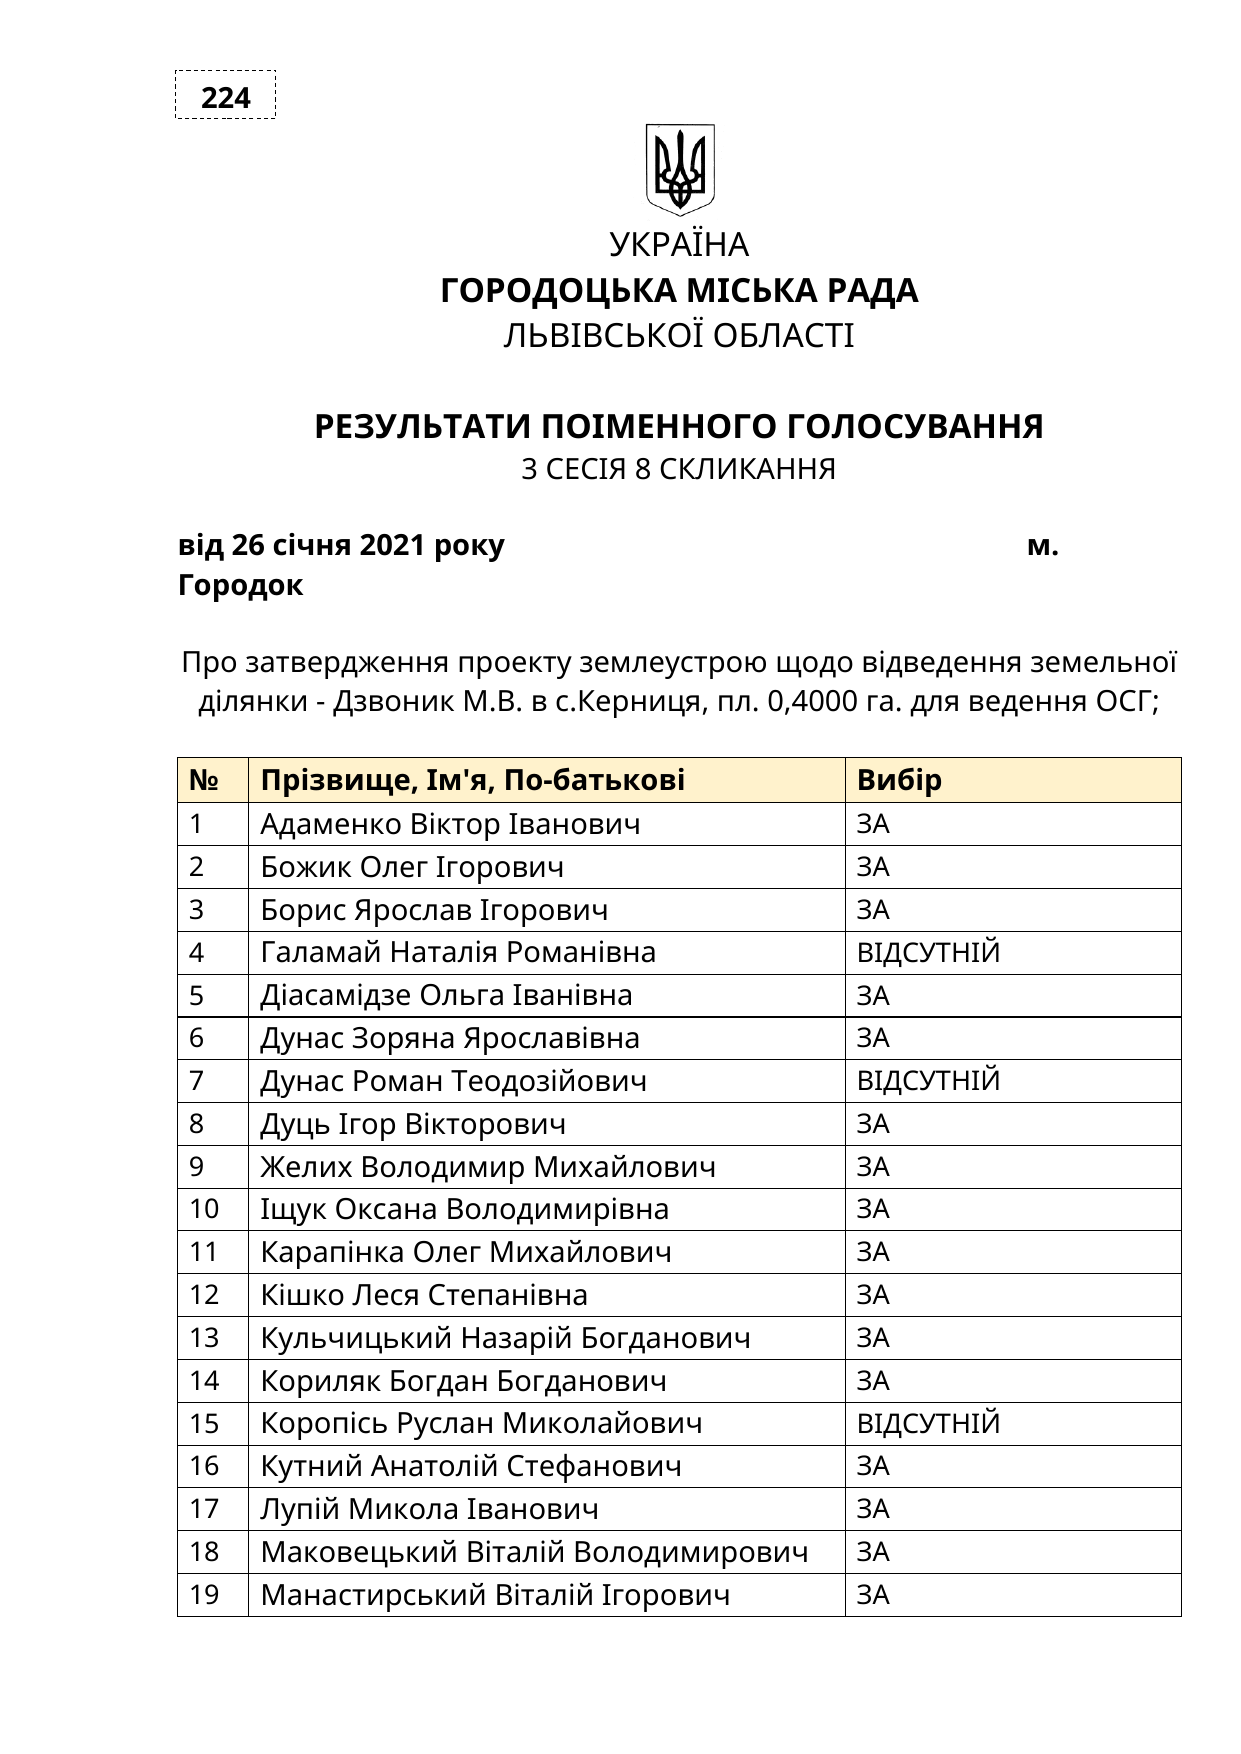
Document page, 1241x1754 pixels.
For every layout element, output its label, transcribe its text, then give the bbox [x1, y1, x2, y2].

table_cell 8 [178, 1103, 248, 1145]
table_cell 7 [178, 1060, 248, 1102]
table_cell 10 [178, 1189, 248, 1230]
table_cell Кульчицький Назарій Богданович [249, 1317, 845, 1359]
table_cell 15 [178, 1403, 248, 1444]
table_cell ЗА [846, 1189, 1181, 1230]
table_cell Борис Ярослав Ігорович [249, 889, 845, 931]
table_cell 3 [178, 889, 248, 931]
text від 26 січня 2021 року м. Городок [177, 525, 1181, 604]
table_cell ЗА [846, 1360, 1181, 1402]
table_cell ВІДСУТНІЙ [846, 932, 1181, 973]
table_cell 11 [178, 1231, 248, 1273]
table_cell Кішко Леся Степанівна [249, 1274, 845, 1316]
table_cell 2 [178, 846, 248, 888]
table_cell Кориляк Богдан Богданович [249, 1360, 845, 1402]
table_header № [178, 758, 248, 802]
table_cell ЗА [846, 803, 1181, 845]
table_cell Адаменко Віктор Іванович [249, 803, 845, 845]
table_cell ЗА [846, 975, 1181, 1016]
text ГОРОДОЦЬКА МІСЬКА РАДА [177, 266, 1181, 312]
table_cell ЗА [846, 846, 1181, 888]
table_cell ЗА [846, 889, 1181, 931]
table_cell ЗА [846, 1317, 1181, 1359]
table_cell ЗА [846, 1488, 1181, 1530]
table_cell 13 [178, 1317, 248, 1359]
text РЕЗУЛЬТАТИ ПОІМЕННОГО ГОЛОСУВАННЯ [177, 403, 1181, 448]
table_cell ЗА [846, 1574, 1181, 1616]
table_cell Кутний Анатолій Стефанович [249, 1446, 845, 1487]
table_cell 4 [178, 932, 248, 973]
table_cell 19 [178, 1574, 248, 1616]
table_cell Маковецький Віталій Володимирович [249, 1531, 845, 1573]
table_cell Божик Олег Ігорович [249, 846, 845, 888]
table_cell ЗА [846, 1274, 1181, 1316]
table_cell 5 [178, 975, 248, 1016]
table_cell Дунас Зоряна Ярославівна [249, 1018, 845, 1059]
table_cell Желих Володимир Михайлович [249, 1146, 845, 1188]
table_cell Діасамідзе Ольга Іванівна [249, 975, 845, 1016]
table_cell 12 [178, 1274, 248, 1316]
table_cell ЗА [846, 1103, 1181, 1145]
picture [633, 118, 726, 221]
table_cell ЗА [846, 1146, 1181, 1188]
table_cell Іщук Оксана Володимирівна [249, 1189, 845, 1230]
table_cell Карапінка Олег Михайлович [249, 1231, 845, 1273]
table_cell Дунас Роман Теодозійович [249, 1060, 845, 1102]
table_header Прізвище, Ім'я, По-батькові [249, 758, 845, 802]
text ЛЬВІВСЬКОЇ ОБЛАСТІ [177, 312, 1181, 357]
text Про затвердження проекту землеустрою щодо відведення земельної ділянки - Дзвоник М.В. в с.Керниця, пл. 0,4000 га. для ведення ОСГ; [177, 641, 1181, 720]
text УКРАЇНА [177, 221, 1181, 266]
table_cell Дуць Ігор Вікторович [249, 1103, 845, 1145]
table_cell Коропісь Руслан Миколайович [249, 1403, 845, 1444]
table_cell ЗА [846, 1018, 1181, 1059]
table_cell Галамай Наталія Романівна [249, 932, 845, 973]
table_cell 18 [178, 1531, 248, 1573]
table_cell Лупій Микола Іванович [249, 1488, 845, 1530]
table_cell 6 [178, 1018, 248, 1059]
text 3 СЕСІЯ 8 СКЛИКАННЯ [177, 448, 1181, 488]
table_cell 9 [178, 1146, 248, 1188]
table_cell ВІДСУТНІЙ [846, 1060, 1181, 1102]
table_cell 14 [178, 1360, 248, 1402]
table_cell ЗА [846, 1231, 1181, 1273]
table_cell ЗА [846, 1446, 1181, 1487]
table_cell ВІДСУТНІЙ [846, 1403, 1181, 1444]
table_header Вибір [846, 758, 1181, 802]
table_cell Манастирський Віталій Ігорович [249, 1574, 845, 1616]
table_cell 17 [178, 1488, 248, 1530]
table_cell ЗА [846, 1531, 1181, 1573]
table_cell 16 [178, 1446, 248, 1487]
table_cell 1 [178, 803, 248, 845]
